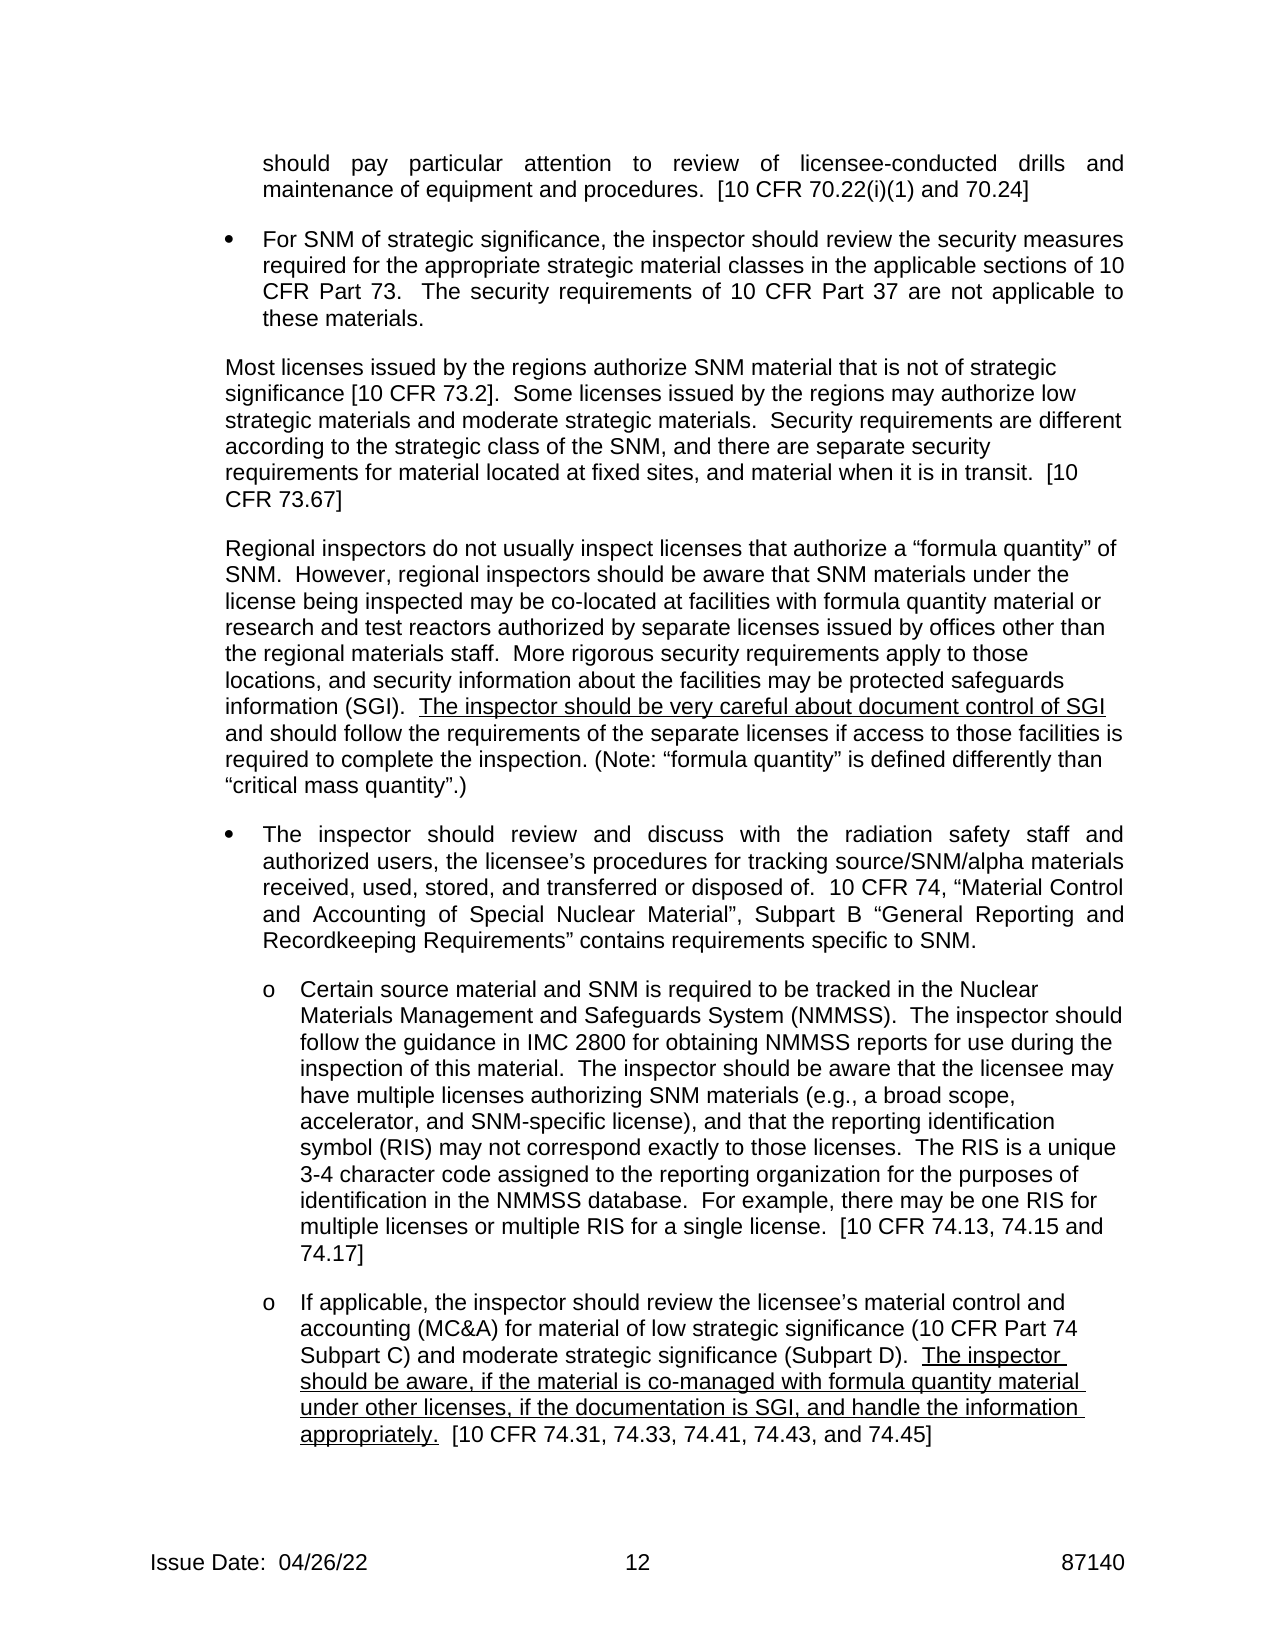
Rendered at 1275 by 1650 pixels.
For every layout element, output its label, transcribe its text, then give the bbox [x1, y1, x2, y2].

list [225, 150, 1125, 203]
list The inspector should review and discuss with the radiation safety staff and authorized users, the licensee’s procedures for tracking source/SNM/alpha materials received, used, stored, and transferred or disposed of. 10 CFR 74, “Material Control and Accounting of Special Nuclear Material”, Subpart B “General Reporting and Recordkeeping Requirements” contains requirements specific to SNM. [225, 821, 1125, 953]
list For SNM of strategic significance, the inspector should review the security measures required for the appropriate strategic material classes in the applicable sections of 10 CFR Part 73. The security requirements of 10 CFR Part 37 are not applicable to these materials. [225, 226, 1125, 331]
text Regional inspectors do not usually inspect licenses that authorize a “formula quantity” of SNM. However, regional inspectors should be aware that SNM materials under the license being inspected may be co-located at facilities with formula quantity material or research and test reactors authorized by separate licenses issued by offices other than the regional materials staff. More rigorous security requirements apply to those locations, and security information about the facilities may be protected safeguards information (SGI). The inspector should be very careful about document control of SGI and should follow the requirements of the separate licenses if access to those facilities is required to complete the inspection. (Note: “formula quantity” is defined differently than “critical mass quantity”.) [225, 535, 1125, 798]
list Certain source material and SNM is required to be tracked in the Nuclear Materials Management and Safeguards System (NMMSS). The inspector should follow the guidance in IMC 2800 for obtaining NMMSS reports for use during the inspection of this material. The inspector should be aware that the licensee may have multiple licenses authorizing SNM materials (e.g., a broad scope, accelerator, and SNM-specific license), and that the reporting identification symbol (RIS) may not correspond exactly to those licenses. The RIS is a unique 3-4 character code assigned to the reporting organization for the purposes of identification in the NMMSS database. For example, there may be one RIS for multiple licenses or multiple RIS for a single license. [10 CFR 74.13, 74.15 and 74.17] [262, 976, 1125, 1266]
list If applicable, the inspector should review the licensee’s material control and accounting (MC&A) for material of low strategic significance (10 CFR Part 74 Subpart C) and moderate strategic significance (Subpart D). The inspector should be aware, if the material is co-managed with formula quantity material under other licenses, if the documentation is SGI, and handle the information appropriately. [10 CFR 74.31, 74.33, 74.41, 74.43, and 74.45] [262, 1289, 1125, 1447]
text Most licenses issued by the regions authorize SNM material that is not of strategic significance [10 CFR 73.2]. Some licenses issued by the regions may authorize low strategic materials and moderate strategic materials. Security requirements are different according to the strategic class of the SNM, and there are separate security requirements for material located at fixed sites, and material when it is in transit. [10 CFR 73.67] [225, 354, 1125, 512]
